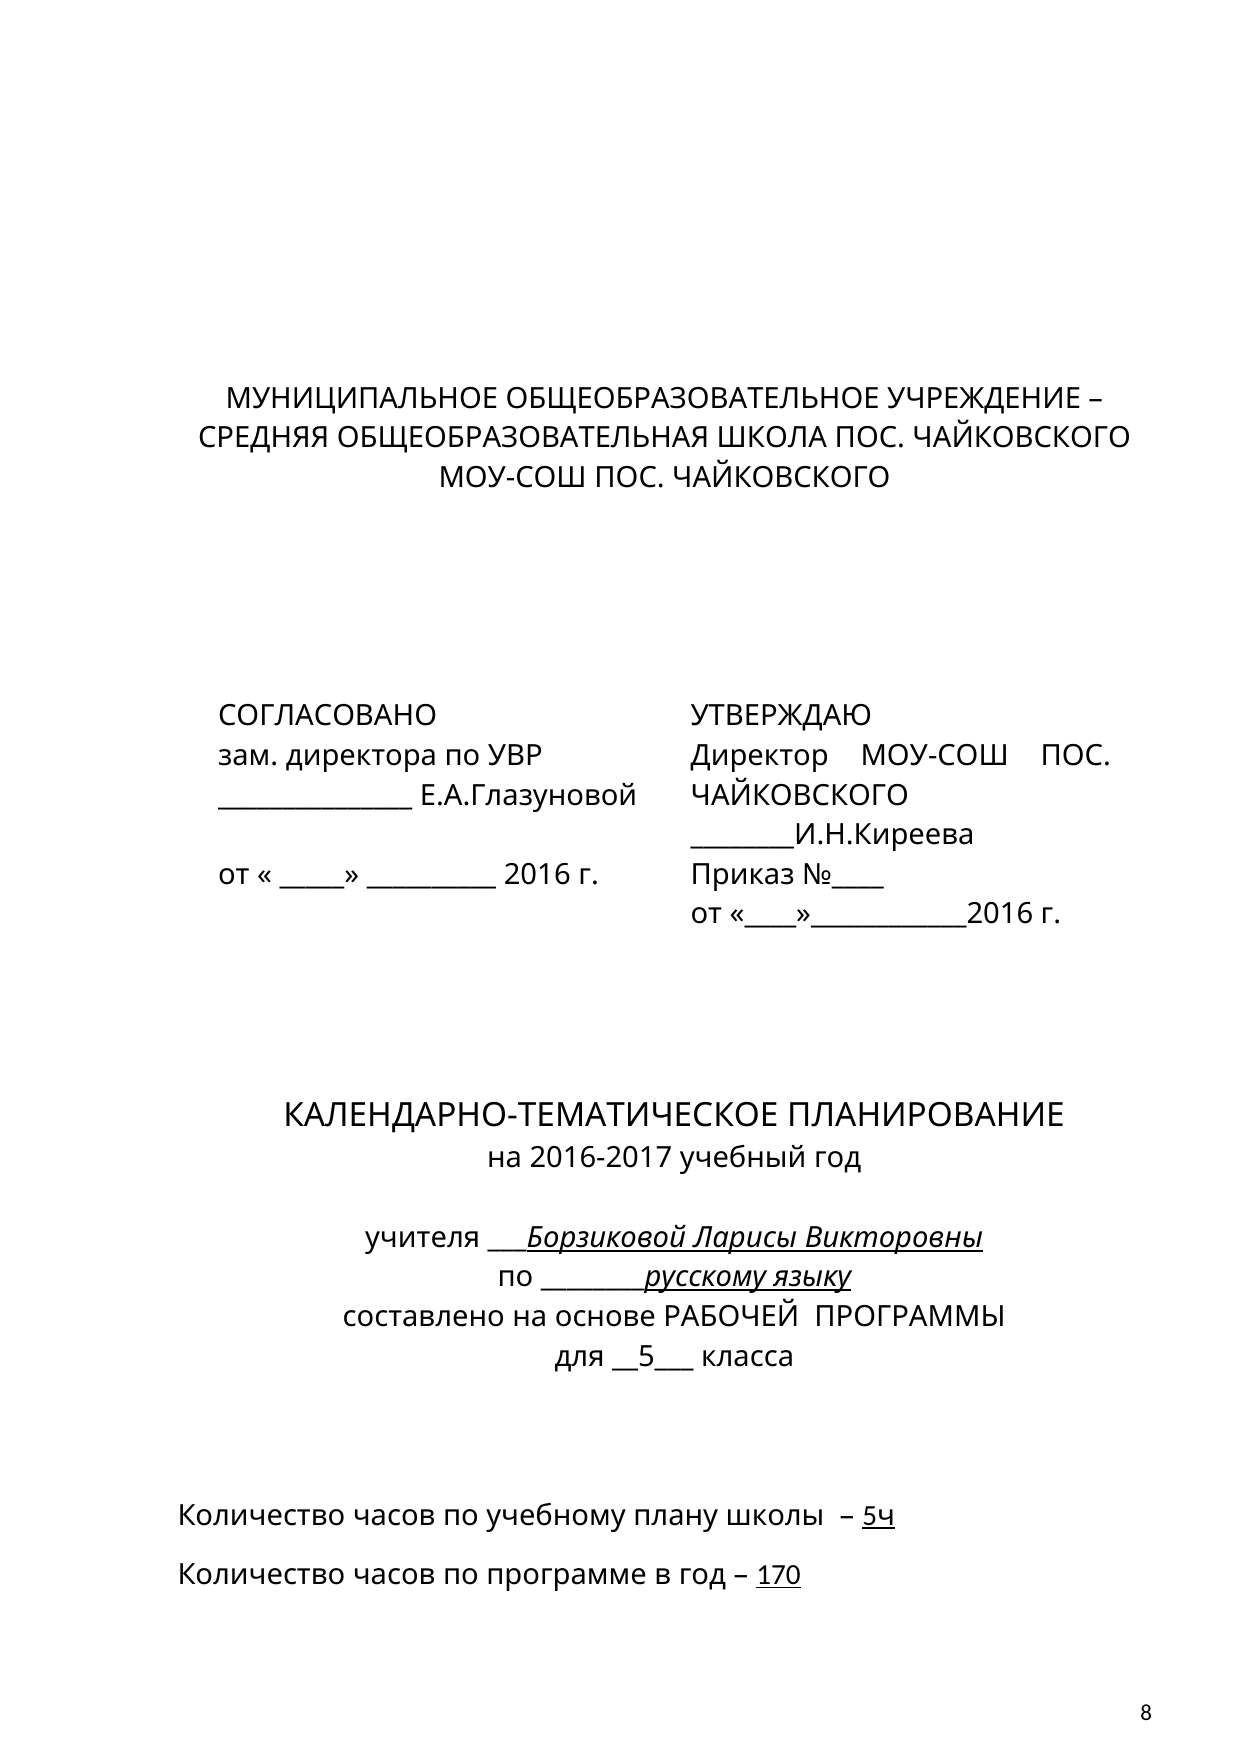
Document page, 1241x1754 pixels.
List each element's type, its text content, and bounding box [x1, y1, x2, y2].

text МОУ-СОШ ПОС. ЧАЙКОВСКОГО [177, 456, 1152, 496]
table_header Утверждаю Директор МОУ-СОШ ПОС. ЧАЙКОВСКОГО ________И.Н.Киреева Приказ №____ от «____»____________2016 г. [679, 694, 1122, 932]
text Количество часов по учебному плану школы – 5ч [177, 1494, 1171, 1533]
text учителя ___Борзиковой Ларисы Викторовны [177, 1216, 1171, 1256]
text для __5___ класса [177, 1335, 1171, 1375]
text МУНИЦИПАЛЬНОЕ ОБЩЕОБРАЗОВАТЕЛЬНОЕ УЧРЕЖДЕНИЕ – [177, 377, 1152, 417]
text на 2016-2017 учебный год [177, 1137, 1171, 1176]
text КАЛЕНДАРНО-ТЕМАТИЧЕСКОЕ ПЛАНИРОВАНИЕ [177, 1091, 1171, 1137]
text составлено на основе РАБОЧЕЙ ПРОГРАММЫ [177, 1295, 1171, 1335]
text СРЕДНЯЯ ОБЩЕОБРАЗОВАТЕЛЬНАЯ ШКОЛА ПОС. ЧАЙКОВСКОГО [177, 417, 1152, 456]
text Количество часов по программе в год – 170 [177, 1553, 1171, 1593]
table_header СОГЛАСОВАНО зам. директора по УВР _______________ Е.А.Глазуновой от « _____» __________ 2016 г. [207, 694, 679, 932]
text по ________русскому языку [177, 1256, 1171, 1295]
